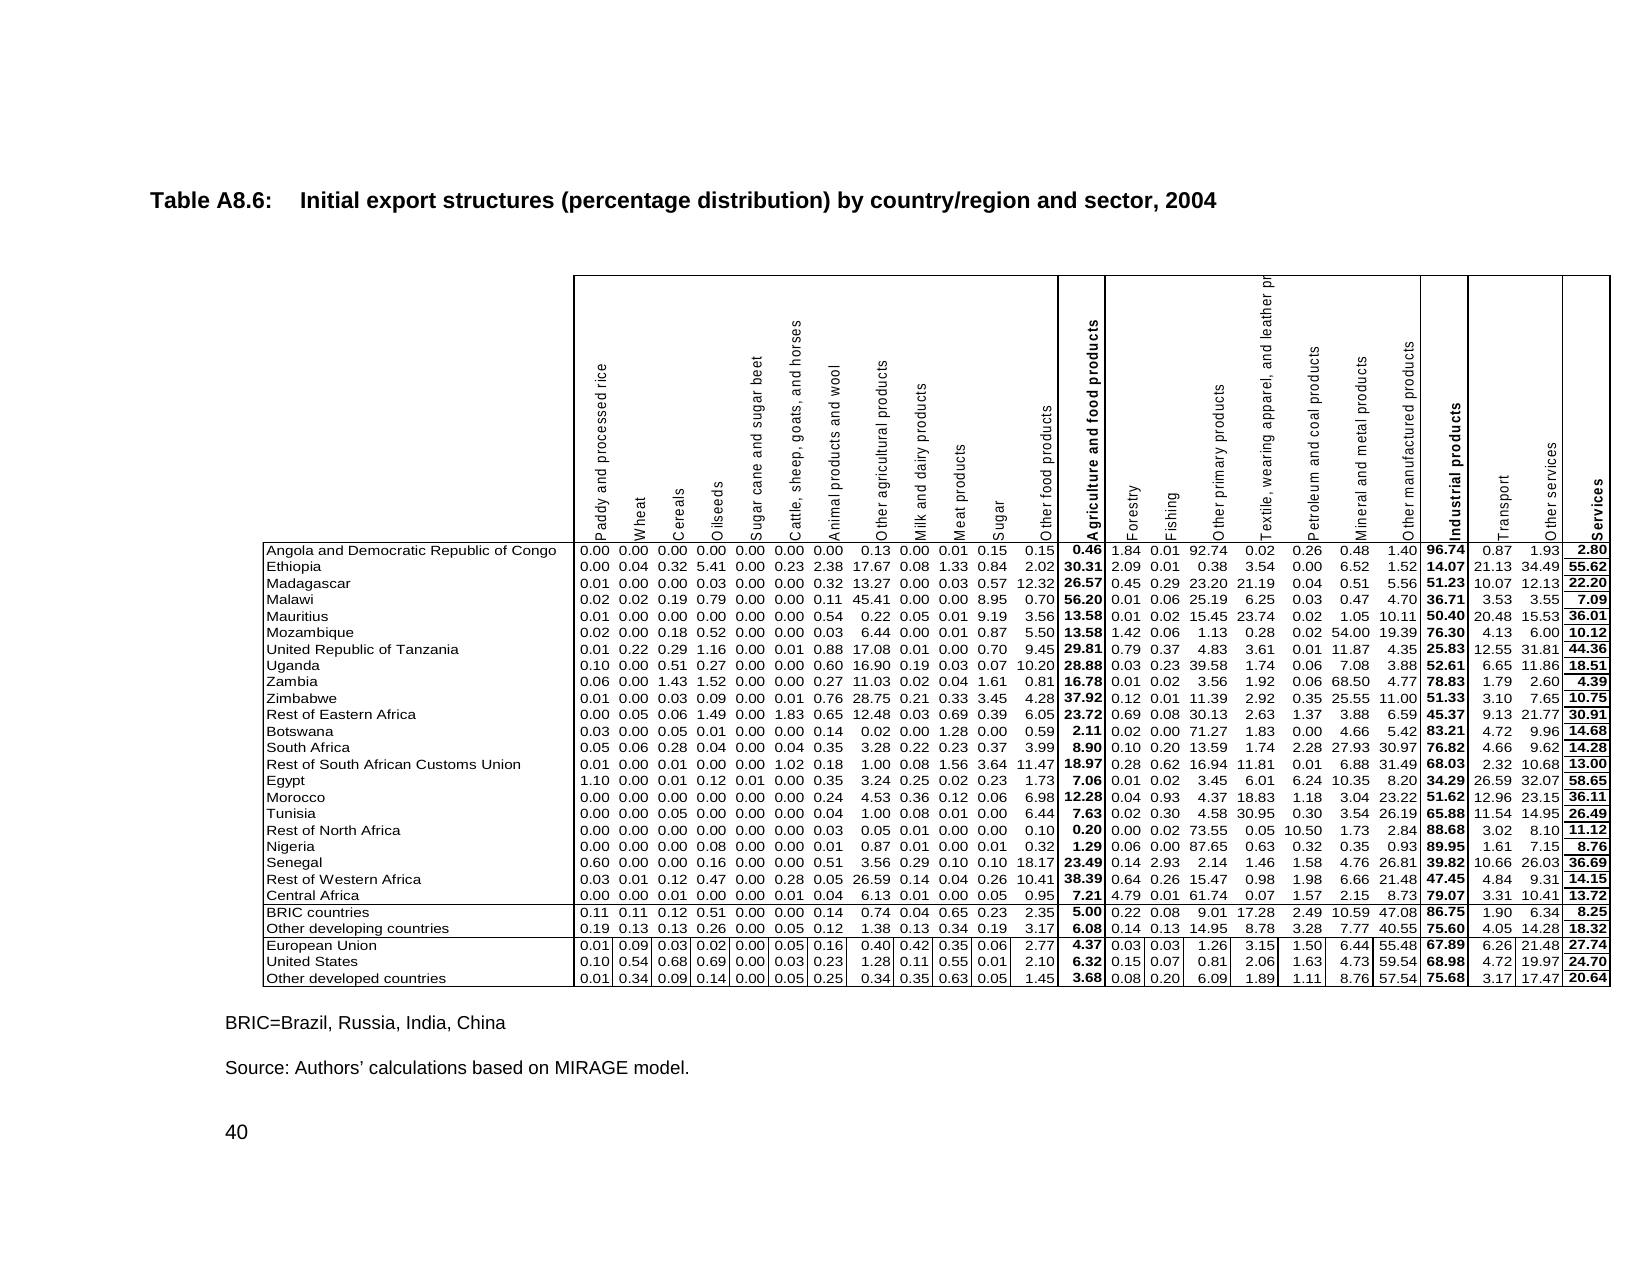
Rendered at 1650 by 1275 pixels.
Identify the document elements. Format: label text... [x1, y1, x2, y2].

text Source: Authors’ calculations based on MIRAGE model. [150, 1057, 1500, 1078]
text BRIC=, , , [150, 1012, 1500, 1033]
subtitle Table A8.6: Initial export structures (percentage distribution) by country/region and sector, 2004 [150, 187, 1500, 214]
